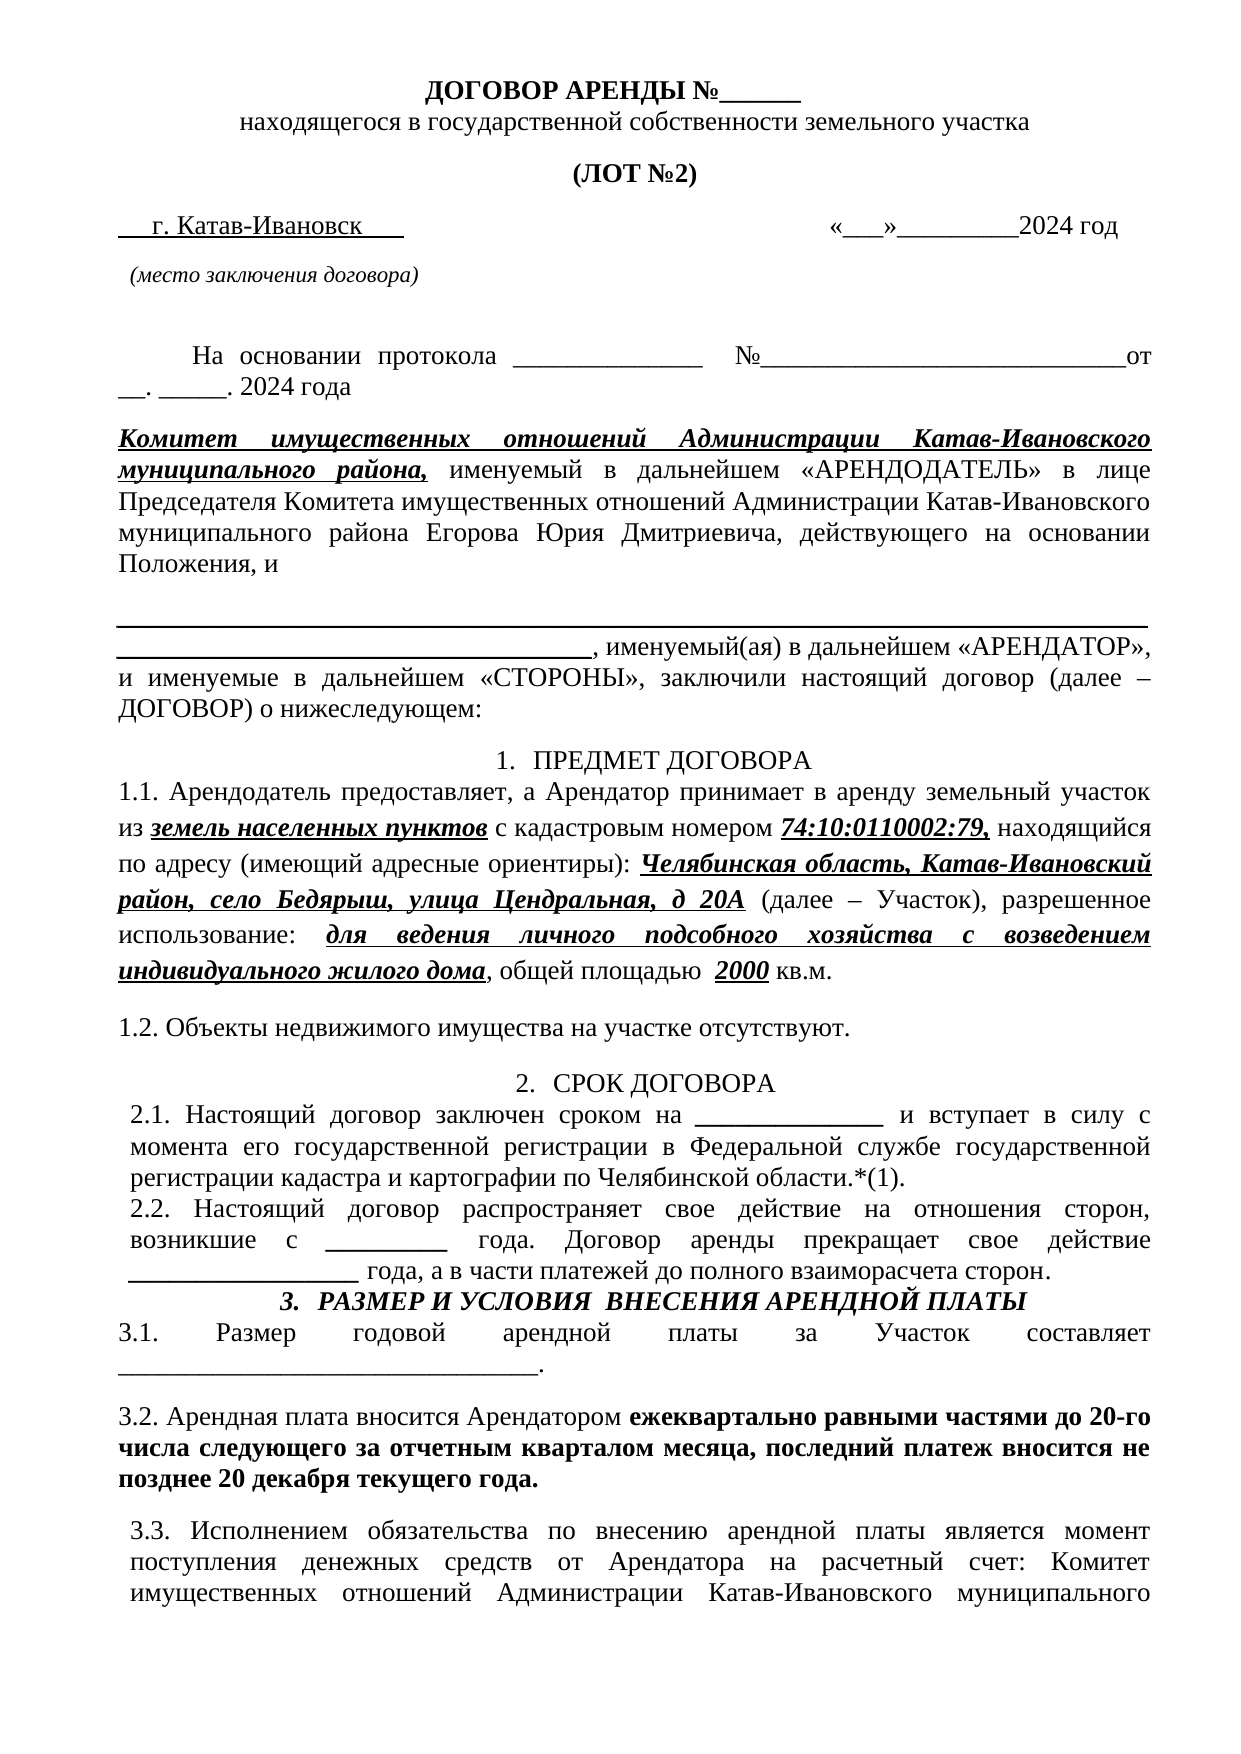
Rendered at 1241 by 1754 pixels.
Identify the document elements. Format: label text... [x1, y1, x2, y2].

text 1.1. Арендодатель предоставляет, а Арендатор принимает в аренду земельный участок из земель населенных пунктов с кадастровым номером 74:10:0110002:79, находящийся по адресу (имеющий адресные ориентиры): Челябинская область, Катав-Ивановский район, село Бедярыш, улица Цендральная, д 20А (далее – Участок), разрешенное использование: для ведения личного подсобного хозяйства с возведением индивидуального жилого дома, общей площадью 2000 кв.м. [118, 776, 1152, 985]
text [130, 1514, 1152, 1607]
text находящегося в государственной собственности земельного участка [118, 105, 1152, 136]
title ДОГОВОР АРЕНДЫ №______ [74, 74, 1152, 105]
text Комитет имущественных отношений Администрации Катав-Ивановского муниципального района, именуемый в дальнейшем «АРЕНДОДАТЕЛЬ» в лице Председателя Комитета имущественных отношений Администрации Катав-Ивановского муниципального района Егорова Юрия Дмитриевича, действующего на основании Положения, и [118, 422, 1152, 449]
subtitle РАЗМЕР И УСЛОВИЯ ВНЕСЕНИЯ АРЕНДНОЙ ПЛАТЫ [156, 1285, 1152, 1316]
text г. Катав-Ивановск «___»_________2024 год [118, 209, 1152, 240]
text 2.1. Настоящий договор заключен сроком на ______________ и вступает в силу с момента его государственной регистрации в Федеральной службе государственной регистрации кадастра и картографии по Челябинской области.*(1). [130, 1098, 1152, 1192]
text На основании протокола ______________ №___________________________от __. _____. 2024 года [118, 339, 1152, 402]
list СРОК ДОГОВОРА [156, 1067, 1136, 1098]
text 2.2. Настоящий договор распространяет свое действие на отношения сторон, возникшие с _________ года. Договор аренды прекращает свое действие _________________ года, а в части платежей до полного взаиморасчета сторон. [130, 1192, 1152, 1285]
text 3.2. Арендная плата вносится Арендатором ежеквартально равными частями до 20-го числа следующего за отчетным кварталом месяца, последний платеж вносится не позднее 20 декабря текущего года. [118, 1399, 1152, 1493]
text Комитет имущественных отношений Администрации Катав-Ивановского муниципального района, именуемый в дальнейшем «АРЕНДОДАТЕЛЬ» в лице Председателя Комитета имущественных отношений Администрации Катав-Ивановского муниципального района Егорова Юрия Дмитриевича, действующего на основании Положения, и [118, 451, 1152, 578]
list ПРЕДМЕТ ДОГОВОРА [156, 744, 1152, 776]
text 3.1. Размер годовой арендной платы за Участок составляет _______________________________. [118, 1316, 1152, 1379]
text 1.2. Объекты недвижимого имущества на участке отсутствуют. [118, 1011, 1152, 1042]
text (ЛОТ №2) [118, 157, 1152, 188]
text _______________________________________________________________________________________________________________, именуемый(ая) в дальнейшем «АРЕНДАТОР», и именуемые в дальнейшем «СТОРОНЫ», заключили настоящий договор (далее – ДОГОВОР) о нижеследующем: [118, 599, 1152, 723]
text (место заключения договора) [118, 261, 1152, 287]
